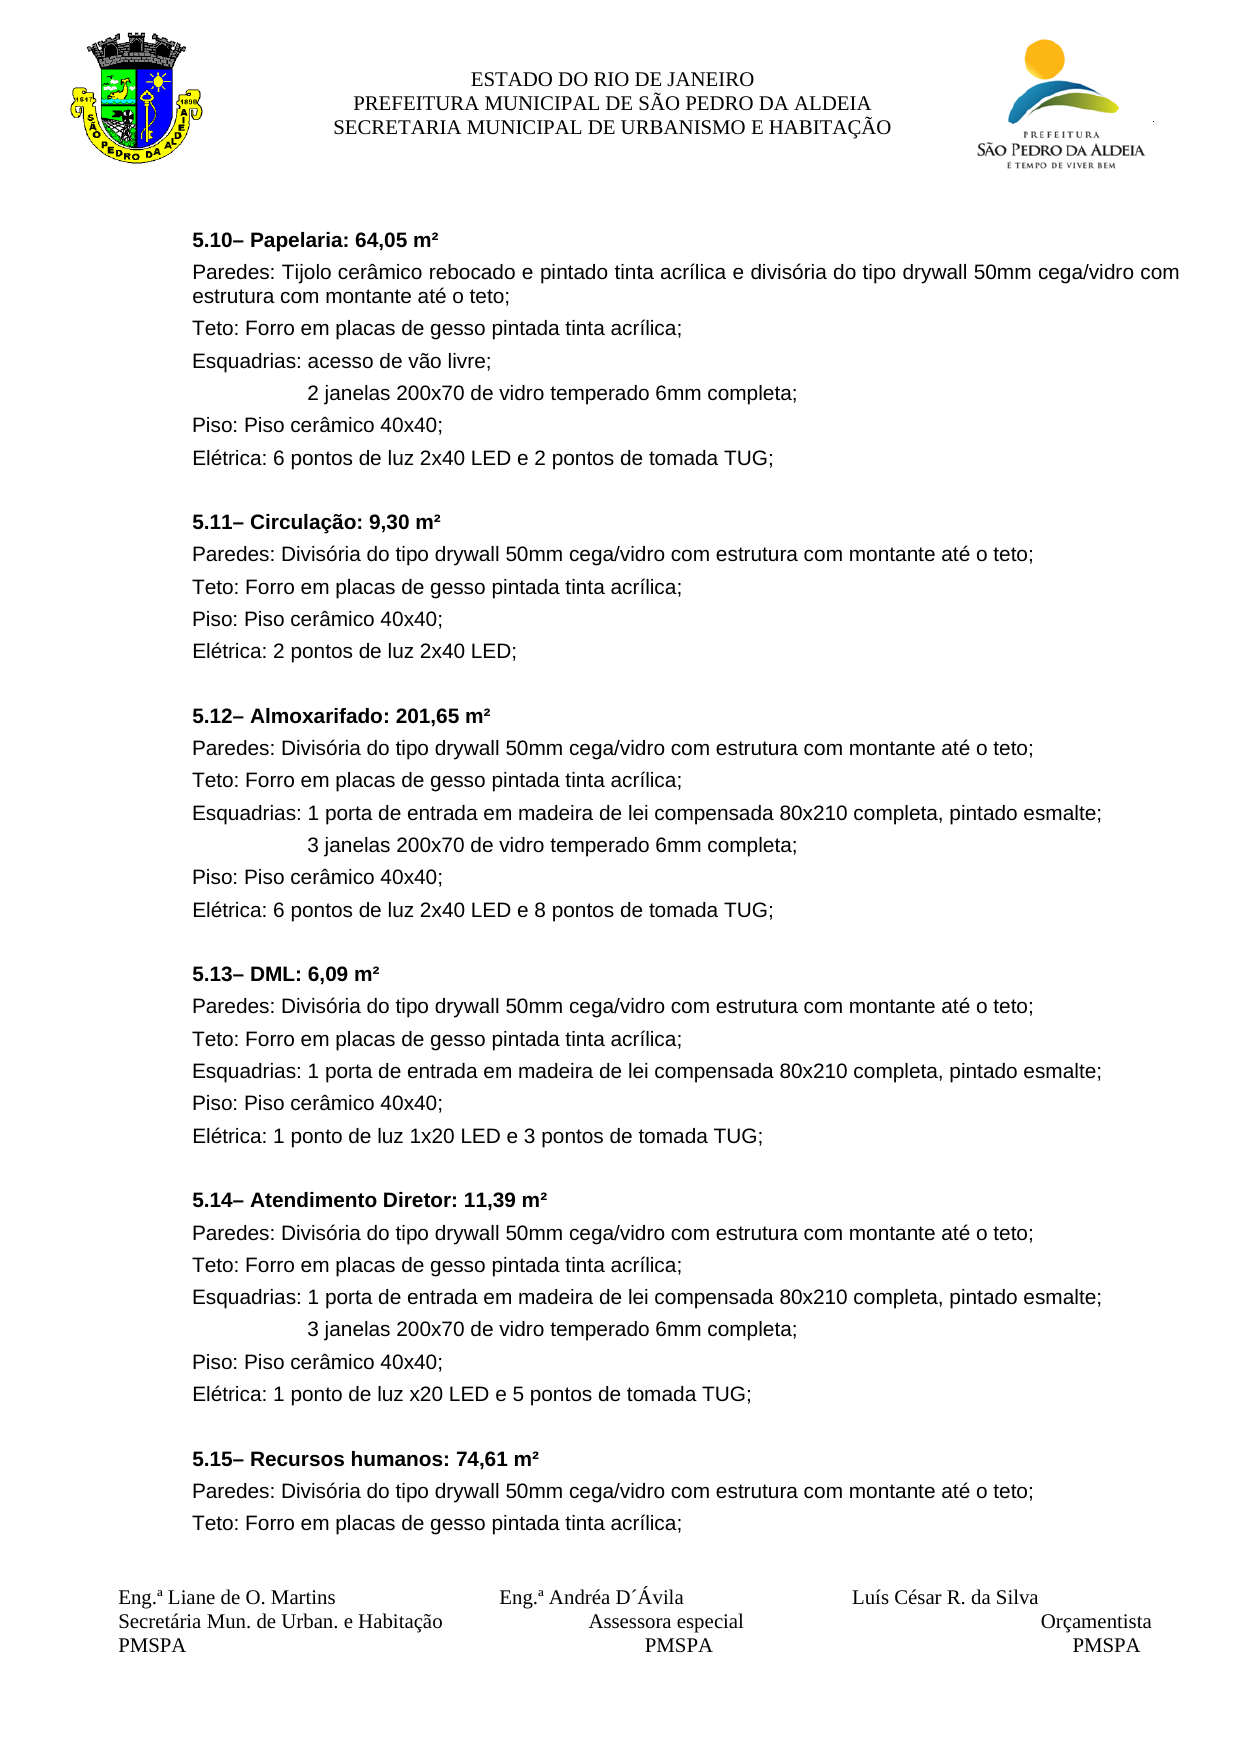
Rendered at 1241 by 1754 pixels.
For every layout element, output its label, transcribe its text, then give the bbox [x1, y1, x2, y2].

text 5.13– DML: 6,09 m² [192, 962, 1181, 986]
text 5.11– Circulação: 9,30 m² [192, 510, 1181, 534]
text Paredes: Divisória do tipo drywall 50mm cega/vidro com estrutura com montante até o teto; [118, 1220, 1181, 1244]
text Piso: Piso cerâmico 40x40; [118, 865, 1181, 889]
text Esquadrias: 1 porta de entrada em madeira de lei compensada 80x210 completa, pintado esmalte; [118, 801, 1181, 824]
text 5.10– Papelaria: 64,05 m² [192, 228, 1181, 252]
text 3 janelas 200x70 de vidro temperado 6mm completa; [118, 833, 1181, 857]
text Esquadrias: 1 porta de entrada em madeira de lei compensada 80x210 completa, pintado esmalte; [118, 1285, 1181, 1309]
picture [63, 28, 206, 165]
text Teto: Forro em placas de gesso pintada tinta acrílica; [118, 1253, 1181, 1277]
text Elétrica: 6 pontos de luz 2x40 LED e 2 pontos de tomada TUG; [192, 445, 1181, 469]
picture [972, 31, 1164, 171]
text Elétrica: 2 pontos de luz 2x40 LED; [192, 639, 1181, 663]
text 5.14– Atendimento Diretor: 11,39 m² [192, 1188, 1181, 1212]
text Teto: Forro em placas de gesso pintada tinta acrílica; [118, 574, 1181, 598]
text 2 janelas 200x70 de vidro temperado 6mm completa; [118, 381, 1181, 405]
text Teto: Forro em placas de gesso pintada tinta acrílica; [118, 1511, 1181, 1535]
text Teto: Forro em placas de gesso pintada tinta acrílica; [118, 316, 1181, 340]
text Piso: Piso cerâmico 40x40; [118, 607, 1181, 631]
text Piso: Piso cerâmico 40x40; [118, 1349, 1181, 1373]
text 5.15– Recursos humanos: 74,61 m² [192, 1446, 1181, 1470]
text Elétrica: 6 pontos de luz 2x40 LED e 8 pontos de tomada TUG; [192, 897, 1181, 921]
text Paredes: Tijolo cerâmico rebocado e pintado tinta acrílica e divisória do tipo drywall 50mm cega/vidro com estrutura com montante até o teto; [192, 260, 1181, 308]
text Elétrica: 1 ponto de luz x20 LED e 5 pontos de tomada TUG; [192, 1382, 1181, 1406]
text Elétrica: 1 ponto de luz 1x20 LED e 3 pontos de tomada TUG; [192, 1123, 1181, 1147]
text Piso: Piso cerâmico 40x40; [118, 413, 1181, 437]
text Paredes: Divisória do tipo drywall 50mm cega/vidro com estrutura com montante até o teto; [118, 736, 1181, 760]
text Teto: Forro em placas de gesso pintada tinta acrílica; [118, 768, 1181, 792]
text 5.12– Almoxarifado: 201,65 m² [192, 704, 1181, 728]
text Piso: Piso cerâmico 40x40; [118, 1091, 1181, 1115]
text Teto: Forro em placas de gesso pintada tinta acrílica; [118, 1027, 1181, 1051]
text Esquadrias: acesso de vão livre; [118, 348, 1181, 372]
text Paredes: Divisória do tipo drywall 50mm cega/vidro com estrutura com montante até o teto; [118, 994, 1181, 1018]
text Paredes: Divisória do tipo drywall 50mm cega/vidro com estrutura com montante até o teto; [118, 1479, 1181, 1503]
text Paredes: Divisória do tipo drywall 50mm cega/vidro com estrutura com montante até o teto; [118, 542, 1181, 566]
text 3 janelas 200x70 de vidro temperado 6mm completa; [118, 1317, 1181, 1341]
text Esquadrias: 1 porta de entrada em madeira de lei compensada 80x210 completa, pintado esmalte; [118, 1059, 1181, 1083]
